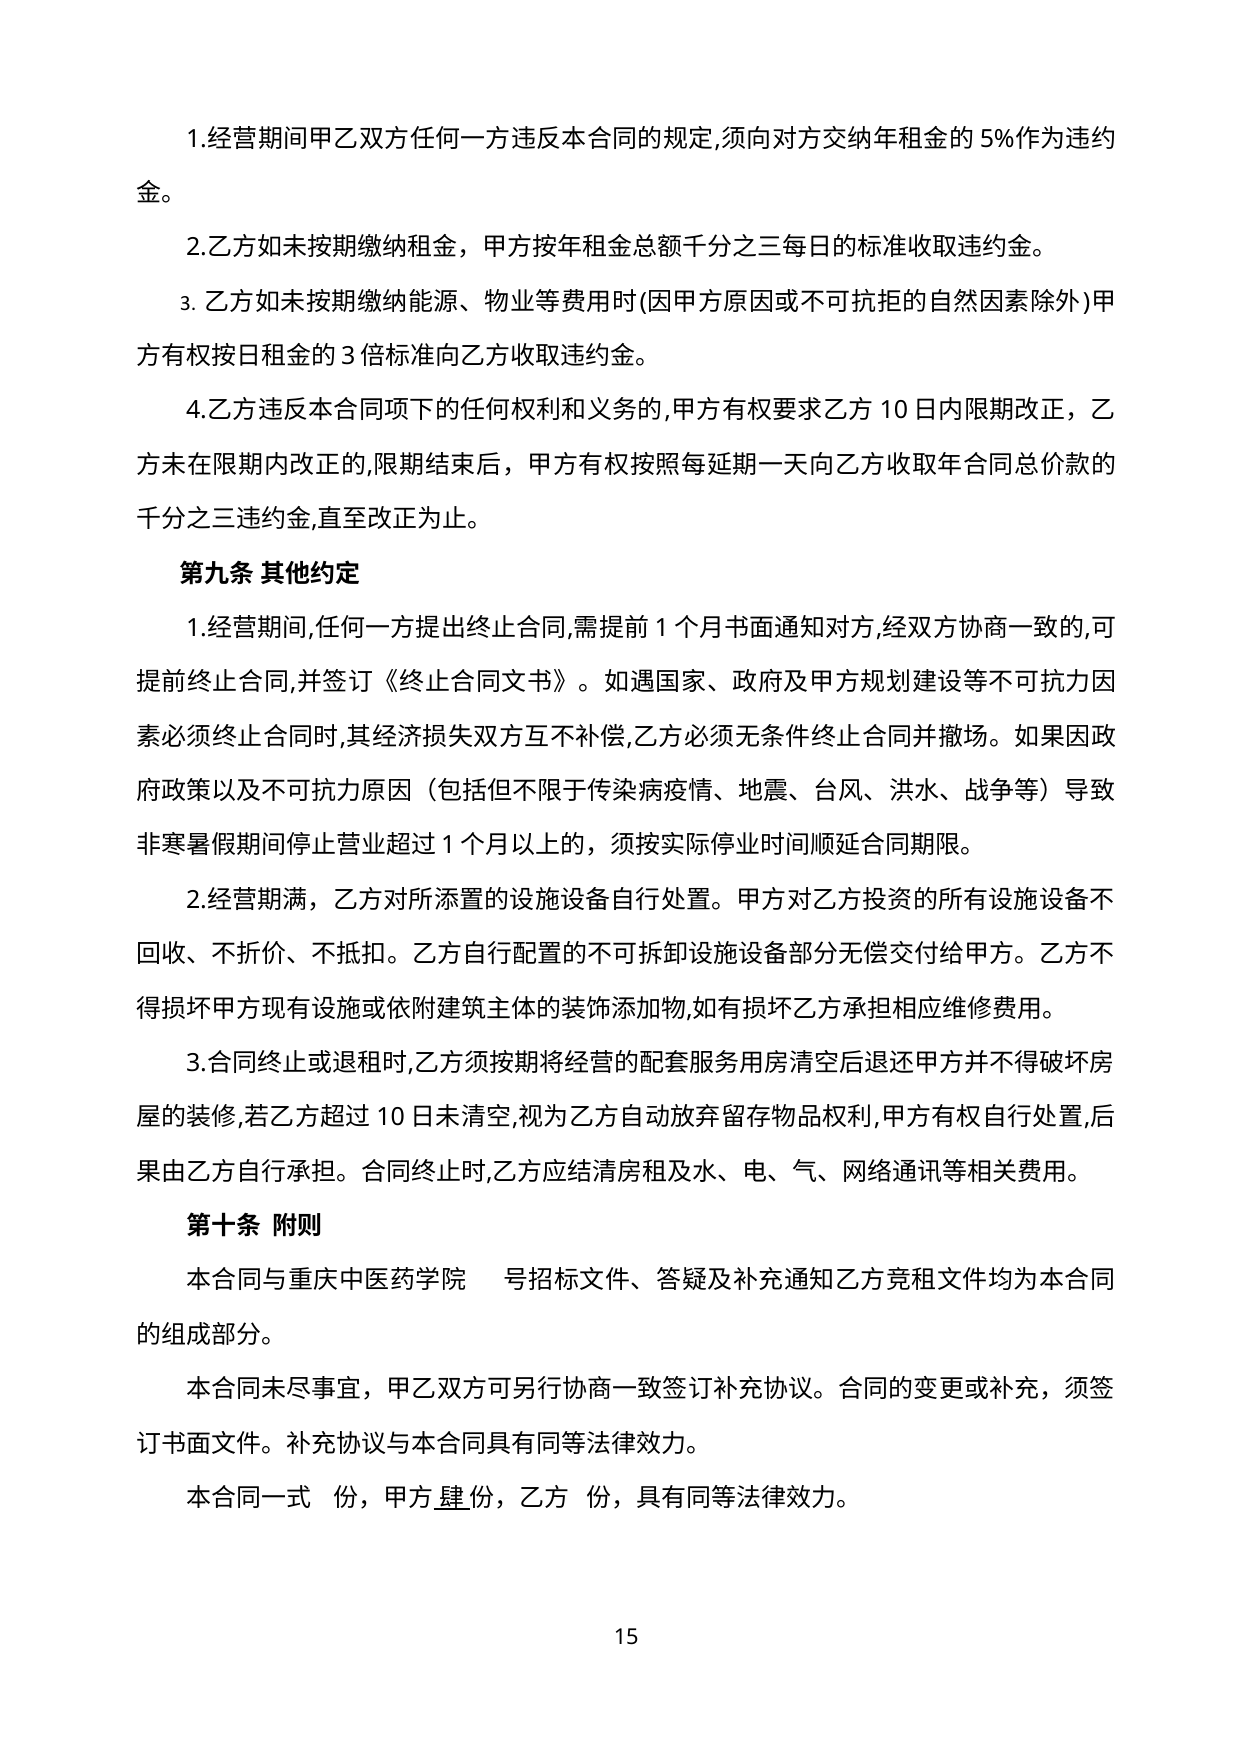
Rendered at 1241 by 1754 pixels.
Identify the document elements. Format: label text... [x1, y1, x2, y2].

text 1.经营期间甲乙双方任何一方违反本合同的规定,须向对方交纳年租金的5%作为违约金。 [136, 118, 1116, 209]
text 2.经营期满，乙方对所添置的设施设备自行处置。甲方对乙方投资的所有设施设备不回收、不折价、不抵扣。乙方自行配置的不可拆卸设施设备部分无偿交付给甲方。乙方不得损坏甲方现有设施或依附建筑主体的装饰添加物,如有损坏乙方承担相应维修费用。 [136, 879, 1116, 1024]
text 本合同未尽事宜，甲乙双方可另行协商一致签订补充协议。合同的变更或补充，须签订书面文件。补充协议与本合同具有同等法律效力。 [136, 1369, 1116, 1459]
text 3. 乙方如未按期缴纳能源、物业等费用时(因甲方原因或不可抗拒的自然因素除外)甲方有权按日租金的3倍标准向乙方收取违约金。 [136, 281, 1116, 372]
text 2.乙方如未按期缴纳租金，甲方按年租金总额千分之三每日的标准收取违约金。 [136, 227, 1116, 263]
text 1.经营期间,任何一方提出终止合同,需提前1个月书面通知对方,经双方协商一致的,可提前终止合同,并签订《终止合同文书》。如遇国家、政府及甲方规划建设等不可抗力因素必须终止合同时,其经济损失双方互不补偿,乙方必须无条件终止合同并撤场。如果因政府政策以及不可抗力原因（包括但不限于传染病疫情、地震、台风、洪水、战争等）导致非寒暑假期间停止营业超过1个月以上的，须按实际停业时间顺延合同期限。 [136, 607, 1116, 861]
text 本合同与重庆中医药学院 号招标文件、答疑及补充通知乙方竞租文件均为本合同的组成部分。 [136, 1260, 1116, 1351]
list 第九条 其他约定 [179, 553, 1116, 589]
text 4.乙方违反本合同项下的任何权利和义务的,甲方有权要求乙方10日内限期改正，乙方未在限期内改正的,限期结束后，甲方有权按照每延期一天向乙方收取年合同总价款的千分之三违约金,直至改正为止。 [136, 390, 1116, 535]
text 本合同一式 份，甲方 肆 份，乙方 份，具有同等法律效力。 [136, 1477, 1116, 1514]
text 3.合同终止或退租时,乙方须按期将经营的配套服务用房清空后退还甲方并不得破坏房屋的装修,若乙方超过10日未清空,视为乙方自动放弃留存物品权利,甲方有权自行处置,后果由乙方自行承担。合同终止时,乙方应结清房租及水、电、气、网络通讯等相关费用。 [136, 1042, 1116, 1187]
text 第十条 附则 [136, 1206, 1116, 1242]
